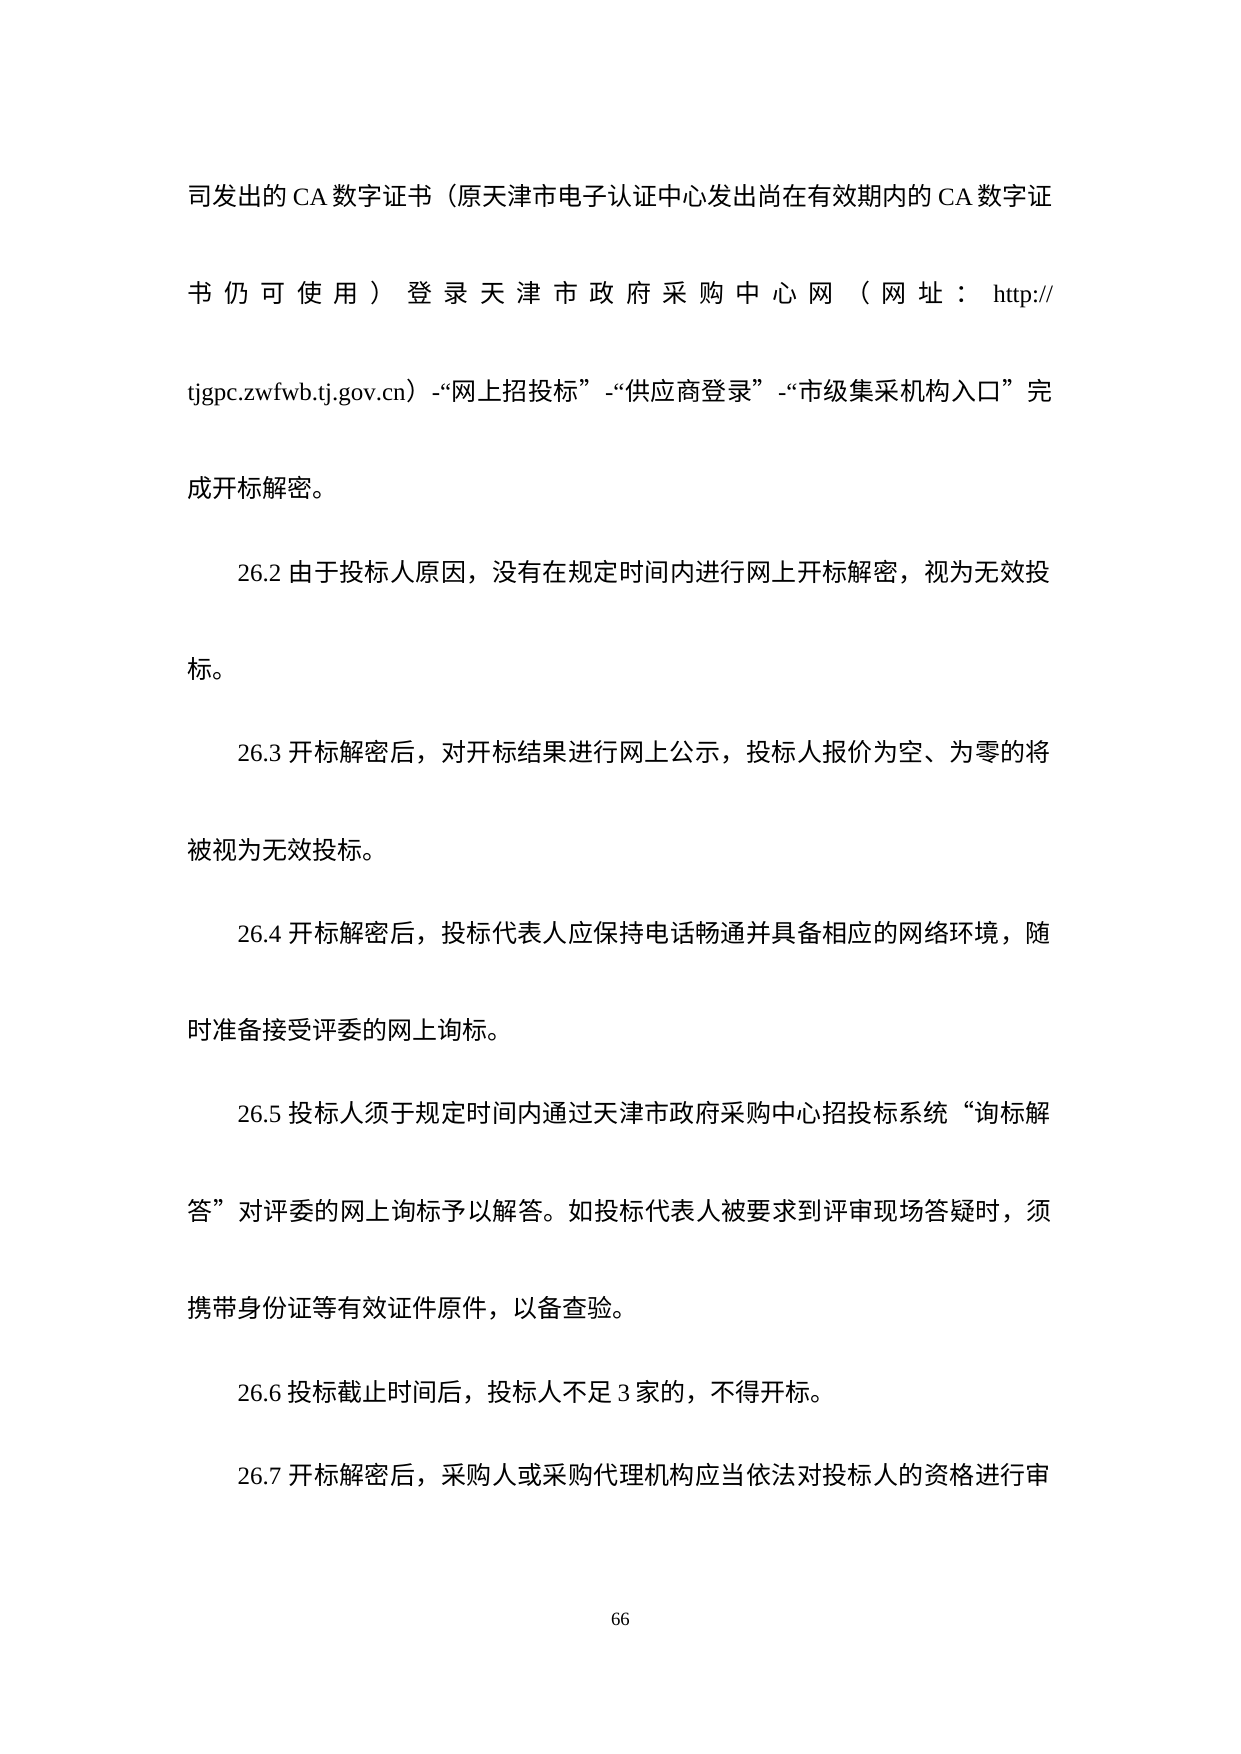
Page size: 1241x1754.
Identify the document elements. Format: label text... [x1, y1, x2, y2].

text 26.2 由于投标人原因，没有在规定时间内进行网上开标解密，视为无效投标。 [187, 538, 1053, 700]
text 26.6 投标截止时间后，投标人不足3家的，不得开标。 [187, 1358, 1053, 1423]
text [187, 1441, 1053, 1506]
text 26.3 开标解密后，对开标结果进行网上公示，投标人报价为空、为零的将被视为无效投标。 [187, 718, 1053, 881]
text 26.5 投标人须于规定时间内通过天津市政府采购中心招投标系统“询标解答”对评委的网上询标予以解答。如投标代表人被要求到评审现场答疑时，须携带身份证等有效证件原件，以备查验。 [187, 1079, 1053, 1339]
text 26.4 开标解密后，投标代表人应保持电话畅通并具备相应的网络环境，随时准备接受评委的网上询标。 [187, 899, 1053, 1061]
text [187, 162, 1053, 519]
